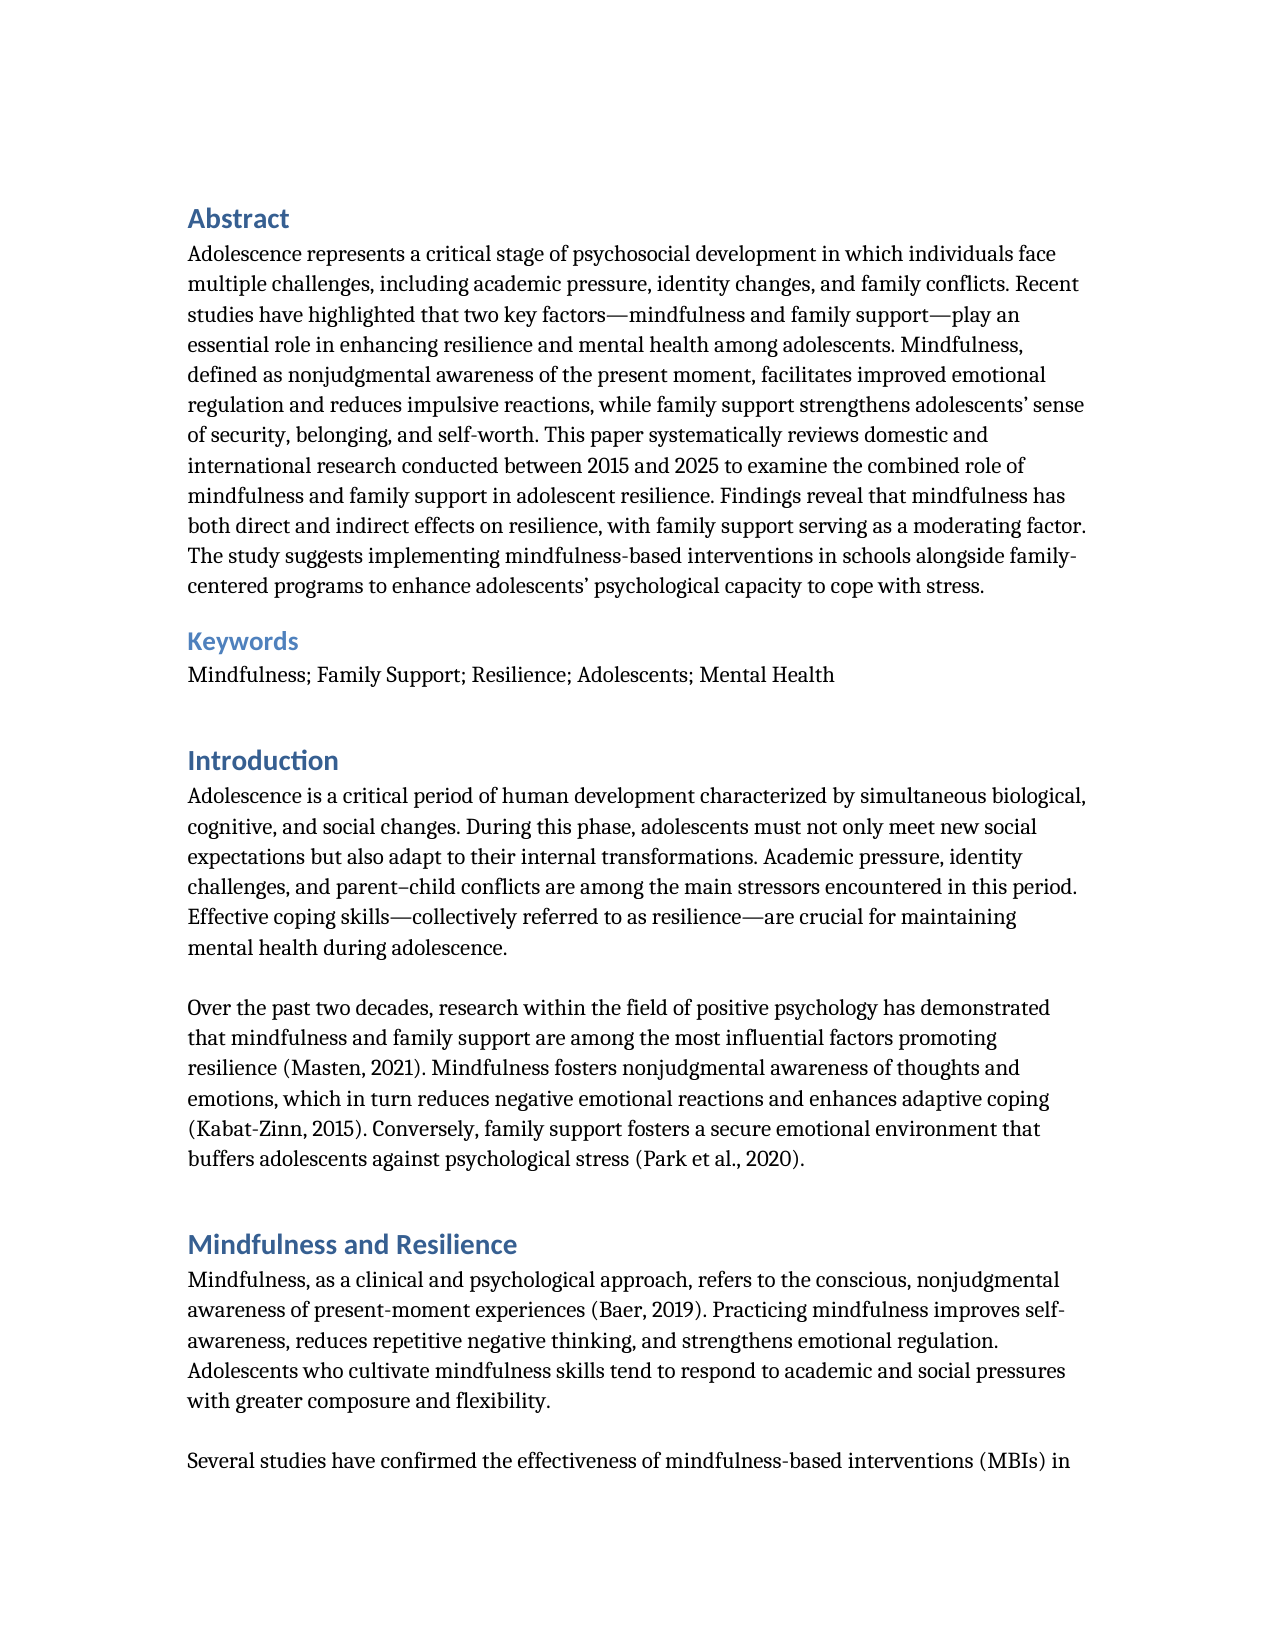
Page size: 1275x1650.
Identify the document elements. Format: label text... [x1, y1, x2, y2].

subtitle Introduction [187, 742, 1087, 778]
text Adolescence represents a critical stage of psychosocial development in which individuals face multiple challenges, including academic pressure, identity changes, and family conflicts. Recent studies have highlighted that two key factors—mindfulness and family support—play an essential role in enhancing resilience and mental health among adolescents. Mindfulness, defined as nonjudgmental awareness of the present moment, facilitates improved emotional regulation and reduces impulsive reactions, while family support strengthens adolescents’ sense of security, belonging, and self-worth. This paper systematically reviews domestic and international research conducted between 2015 and 2025 to examine the combined role of mindfulness and family support in adolescent resilience. Findings reveal that mindfulness has both direct and indirect effects on resilience, with family support serving as a moderating factor. The study suggests implementing mindfulness-based interventions in schools alongside family-centered programs to enhance adolescents’ psychological capacity to cope with stress. [187, 241, 1087, 599]
text Mindfulness; Family Support; Resilience; Adolescents; Mental Health [187, 662, 1087, 688]
text Adolescence is a critical period of human development characterized by simultaneous biological, cognitive, and social changes. During this phase, adolescents must not only meet new social expectations but also adapt to their internal transformations. Academic pressure, identity challenges, and parent–child conflicts are among the main stressors encountered in this period. Effective coping skills—collectively referred to as resilience—are crucial for maintaining mental health during adolescence. Over the past two decades, research within the field of positive psychology has demonstrated that mindfulness and family support are among the most influential factors promoting resilience (Masten, 2021). Mindfulness fosters nonjudgmental awareness of thoughts and emotions, which in turn reduces negative emotional reactions and enhances adaptive coping (Kabat-Zinn, 2015). Conversely, family support fosters a secure emotional environment that buffers adolescents against psychological stress (Park et al., 2020). [187, 783, 1087, 1172]
subtitle Keywords [187, 624, 1087, 657]
subtitle Abstract [187, 200, 1087, 236]
subtitle Mindfulness and Resilience [187, 1226, 1087, 1262]
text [187, 1267, 1087, 1474]
